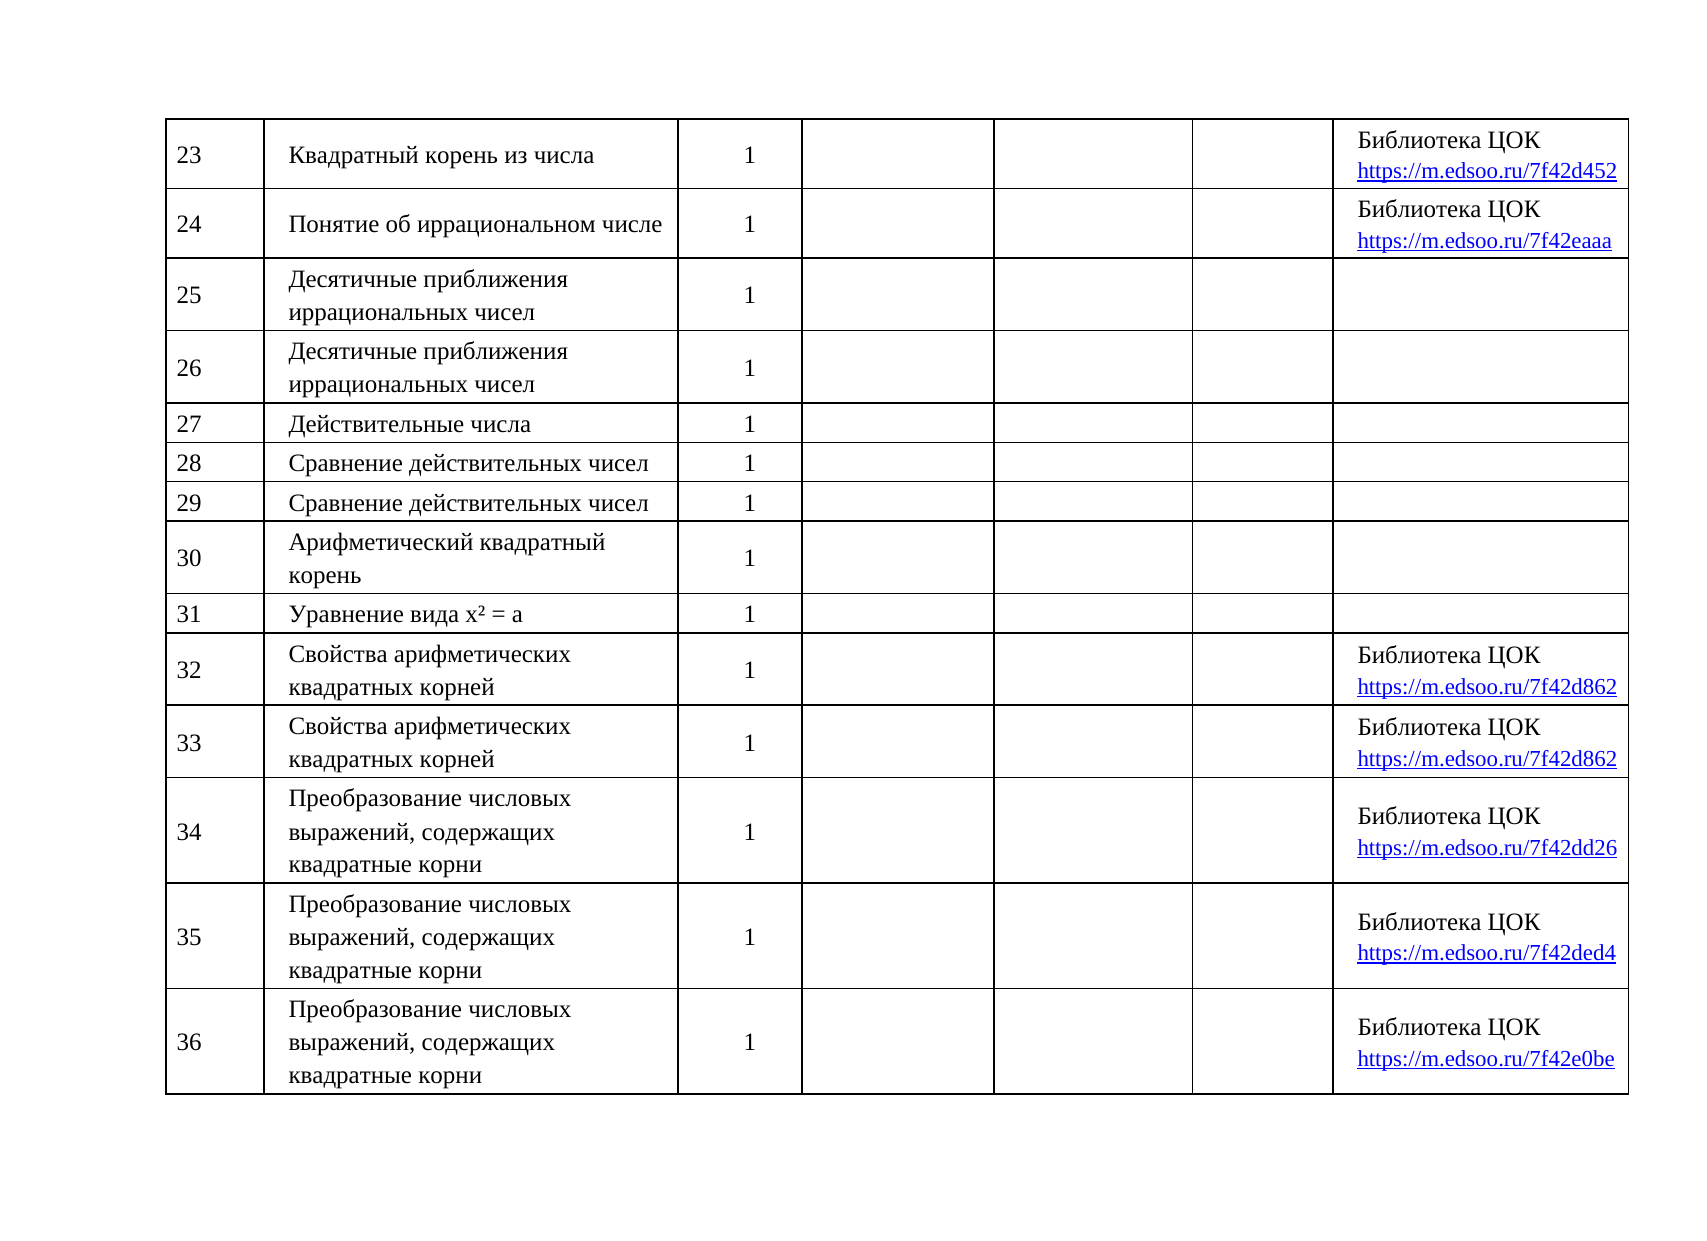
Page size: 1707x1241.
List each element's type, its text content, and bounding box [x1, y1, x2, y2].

table_cell [995, 706, 1192, 777]
table_cell Действительные числа [265, 404, 677, 441]
table_cell [1334, 404, 1628, 441]
table_cell [803, 259, 993, 330]
table_cell 25 [167, 259, 263, 330]
table_cell [995, 443, 1192, 481]
table_cell Сравнение действительных чисел [265, 443, 677, 481]
table_cell 35 [167, 884, 263, 988]
table_cell 36 [167, 989, 263, 1093]
table_cell 31 [167, 594, 263, 632]
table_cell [265, 884, 677, 988]
table_cell 28 [167, 443, 263, 481]
table_cell [1193, 482, 1332, 520]
table_cell [995, 522, 1192, 593]
table_cell [995, 120, 1192, 188]
table_cell Преобразование числовых выражений, содержащих квадратные корни [265, 778, 677, 882]
table_cell [995, 634, 1192, 704]
table_cell [1193, 522, 1332, 593]
table_cell [1193, 778, 1332, 882]
table_cell [1334, 259, 1628, 330]
table_cell 1 [679, 706, 801, 777]
table_cell Квадратный корень из числа [265, 120, 677, 188]
table_cell Понятие об иррациональном числе [265, 189, 677, 257]
table_cell [1334, 594, 1628, 632]
table_cell 1 [679, 189, 801, 257]
table_cell [803, 778, 993, 882]
table_cell [803, 884, 993, 988]
table_cell 1 [679, 259, 801, 330]
table_cell [803, 706, 993, 777]
table_cell [1193, 259, 1332, 330]
table_cell 1 [679, 778, 801, 882]
table_cell 33 [167, 706, 263, 777]
table_cell [803, 189, 993, 257]
table_cell 29 [167, 482, 263, 520]
table_cell [995, 331, 1192, 402]
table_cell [265, 989, 677, 1093]
table_cell Библиотека ЦОК https://m.edsoo.ru/7f42dd26 [1334, 778, 1628, 882]
table_cell [995, 989, 1192, 1093]
table_cell 24 [167, 189, 263, 257]
table_cell [995, 259, 1192, 330]
table_cell Библиотека ЦОК https://m.edsoo.ru/7f42d452 [1334, 120, 1628, 188]
table_cell 23 [167, 120, 263, 188]
table_cell [995, 778, 1192, 882]
table_cell Свойства арифметических квадратных корней [265, 634, 677, 704]
table_cell [803, 522, 993, 593]
table_cell [803, 120, 993, 188]
table_cell [995, 404, 1192, 441]
table_cell [1193, 331, 1332, 402]
table_cell [803, 634, 993, 704]
table_cell 1 [679, 594, 801, 632]
table_cell 32 [167, 634, 263, 704]
table_cell [995, 594, 1192, 632]
table_cell Уравнение вида x² = a [265, 594, 677, 632]
table_cell 1 [679, 331, 801, 402]
table_cell [1193, 594, 1332, 632]
table_cell [803, 404, 993, 441]
table_cell [803, 482, 993, 520]
table_cell 1 [679, 120, 801, 188]
table_cell 1 [679, 443, 801, 481]
table_cell [1193, 884, 1332, 988]
table_cell Библиотека ЦОК https://m.edsoo.ru/7f42ded4 [1334, 884, 1628, 988]
table_cell [1334, 443, 1628, 481]
table_cell [1334, 482, 1628, 520]
table_cell 1 [679, 634, 801, 704]
table_cell [803, 443, 993, 481]
table_cell [1193, 634, 1332, 704]
table_cell [1193, 706, 1332, 777]
table_cell [1193, 443, 1332, 481]
table_cell Десятичные приближения иррациональных чисел [265, 259, 677, 330]
table_cell [1334, 522, 1628, 593]
table_cell Библиотека ЦОК https://m.edsoo.ru/7f42d862 [1334, 706, 1628, 777]
table_cell [803, 594, 993, 632]
table_cell [803, 989, 993, 1093]
table_cell 1 [679, 482, 801, 520]
table_cell Библиотека ЦОК https://m.edsoo.ru/7f42eaaa [1334, 189, 1628, 257]
table_cell [1193, 189, 1332, 257]
table_cell [995, 884, 1192, 988]
table_cell [995, 482, 1192, 520]
table_cell 1 [679, 989, 801, 1093]
table_cell Десятичные приближения иррациональных чисел [265, 331, 677, 402]
table_cell 1 [679, 522, 801, 593]
table_cell [995, 189, 1192, 257]
table_cell [1193, 120, 1332, 188]
table_cell [803, 331, 993, 402]
table_cell Сравнение действительных чисел [265, 482, 677, 520]
table_cell [1193, 404, 1332, 441]
table_cell 26 [167, 331, 263, 402]
table_cell 34 [167, 778, 263, 882]
table_cell 1 [679, 404, 801, 441]
table_cell 30 [167, 522, 263, 593]
table_cell Свойства арифметических квадратных корней [265, 706, 677, 777]
table_cell 1 [679, 884, 801, 988]
table_cell Арифметический квадратный корень [265, 522, 677, 593]
table_cell 27 [167, 404, 263, 441]
table_cell Библиотека ЦОК https://m.edsoo.ru/7f42d862 [1334, 634, 1628, 704]
table_cell Библиотека ЦОК https://m.edsoo.ru/7f42e0be [1334, 989, 1628, 1093]
table_cell [1193, 989, 1332, 1093]
table_cell [1334, 331, 1628, 402]
